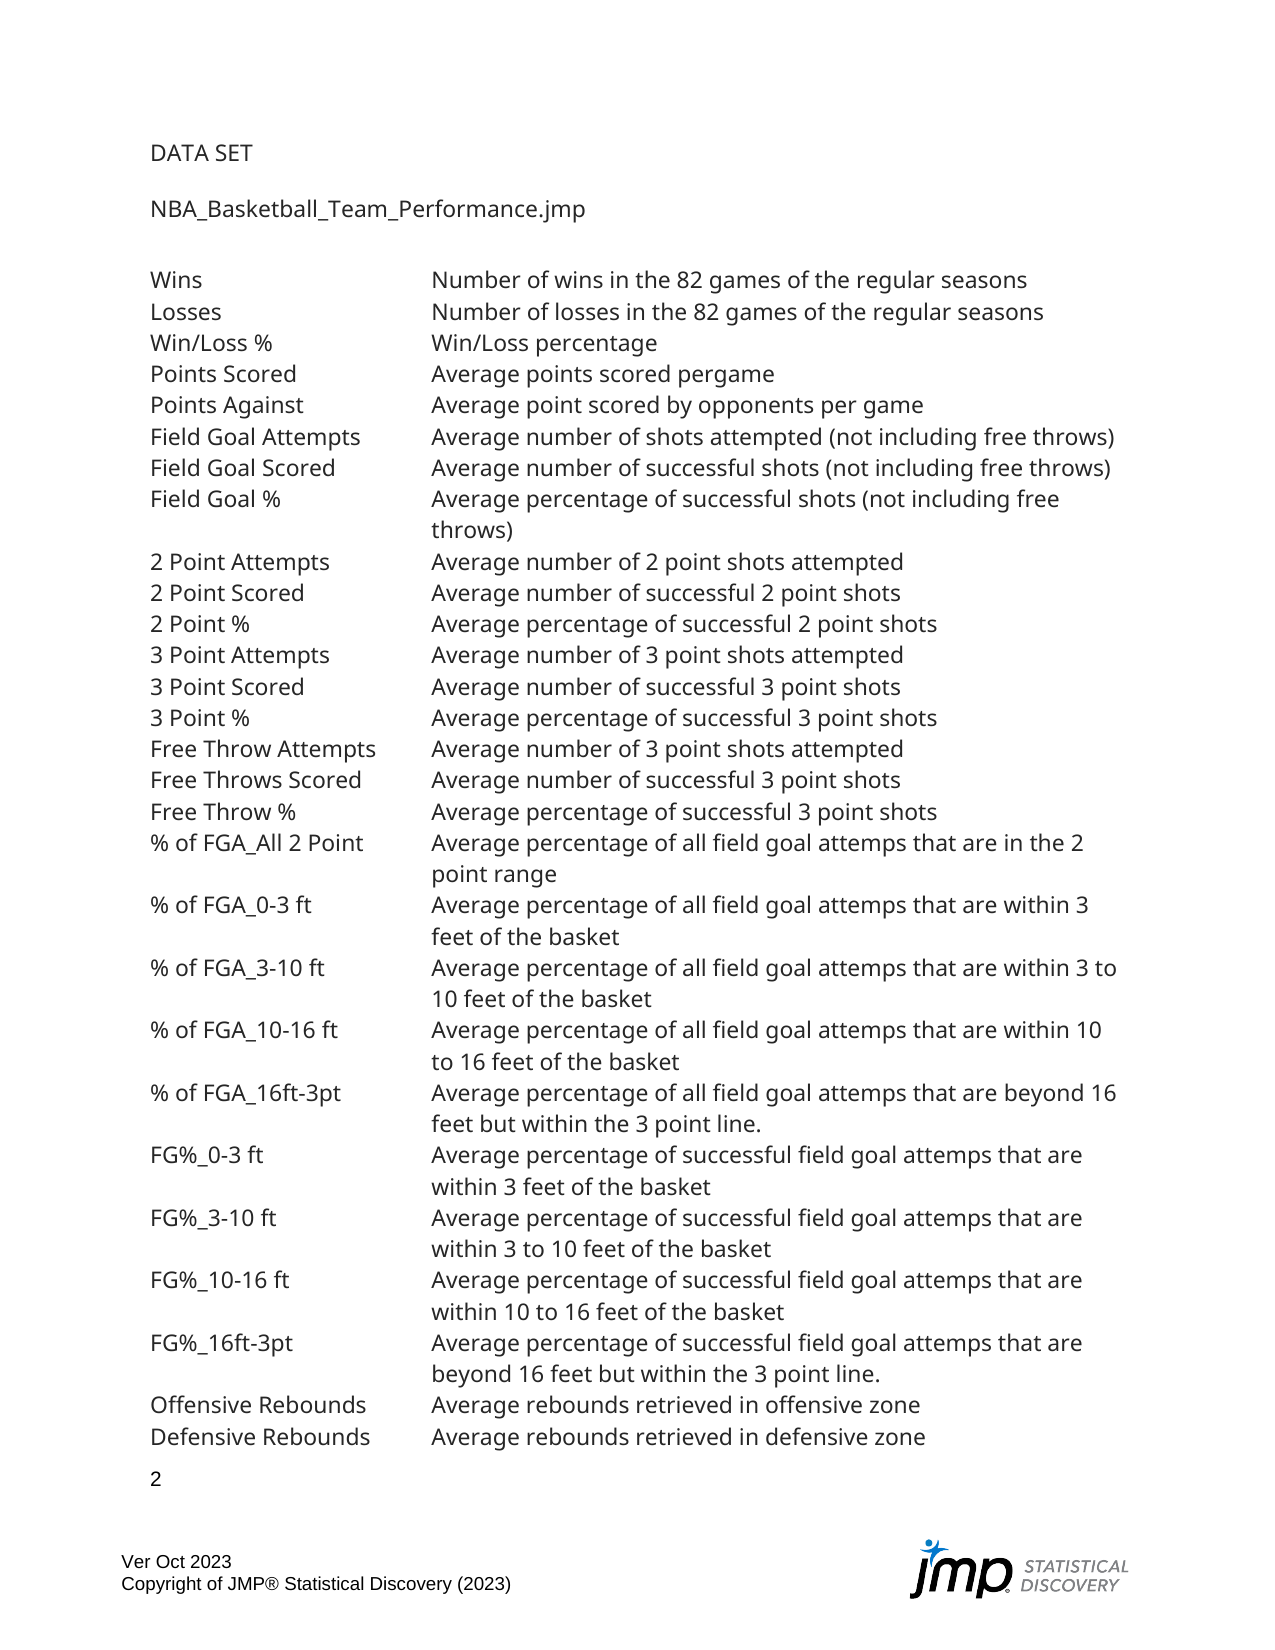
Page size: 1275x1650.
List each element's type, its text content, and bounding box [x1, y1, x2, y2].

text % of FGA_16ft-3pt Average percentage of all field goal attemps that are beyond 16 feet but within the 3 point line. [150, 1077, 1125, 1139]
text 2 Point Scored Average number of successful 2 point shots [150, 577, 1125, 608]
text % of FGA_3-10 ft Average percentage of all field goal attemps that are within 3 to 10 feet of the basket [150, 952, 1125, 1014]
text Offensive Rebounds Average rebounds retrieved in offensive zone [150, 1389, 1125, 1420]
text Win/Loss % Win/Loss percentage [150, 327, 1125, 358]
text FG%_3-10 ft Average percentage of successful field goal attemps that are within 3 to 10 feet of the basket [150, 1202, 1125, 1264]
subtitle NBA_Basketball_Team_Performance.jmp [150, 193, 1125, 224]
text Free Throw Attempts Average number of 3 point shots attempted [150, 733, 1125, 764]
text Field Goal % Average percentage of successful shots (not including free throws) [150, 483, 1125, 545]
text % of FGA_10-16 ft Average percentage of all field goal attemps that are within 10 to 16 feet of the basket [150, 1014, 1125, 1077]
text Wins Number of wins in the 82 games of the regular seasons [150, 264, 1125, 295]
text 3 Point % Average percentage of successful 3 point shots [150, 702, 1125, 733]
text 2 Point Attempts Average number of 2 point shots attempted [150, 545, 1125, 577]
text FG%_10-16 ft Average percentage of successful field goal attemps that are within 10 to 16 feet of the basket [150, 1264, 1125, 1327]
text DATA SET [150, 137, 1125, 168]
text Free Throw % Average percentage of successful 3 point shots [150, 795, 1125, 827]
text Points Against Average point scored by opponents per game [150, 389, 1125, 420]
text 3 Point Scored Average number of successful 3 point shots [150, 670, 1125, 702]
text FG%_16ft-3pt Average percentage of successful field goal attemps that are beyond 16 feet but within the 3 point line. [150, 1327, 1125, 1389]
picture [909, 1539, 1129, 1599]
text FG%_0-3 ft Average percentage of successful field goal attemps that are within 3 feet of the basket [150, 1139, 1125, 1202]
text Losses Number of losses in the 82 games of the regular seasons [150, 295, 1125, 327]
text 3 Point Attempts Average number of 3 point shots attempted [150, 639, 1125, 670]
text Free Throws Scored Average number of successful 3 point shots [150, 764, 1125, 795]
text Field Goal Scored Average number of successful shots (not including free throws) [150, 452, 1125, 483]
text Points Scored Average points scored pergame [150, 358, 1125, 389]
text % of FGA_0-3 ft Average percentage of all field goal attemps that are within 3 feet of the basket [150, 889, 1125, 952]
text % of FGA_All 2 Point Average percentage of all field goal attemps that are in the 2 point range [150, 827, 1125, 889]
text Defensive Rebounds Average rebounds retrieved in defensive zone [150, 1420, 1125, 1452]
text Field Goal Attempts Average number of shots attempted (not including free throws) [150, 420, 1125, 452]
text 2 Point % Average percentage of successful 2 point shots [150, 608, 1125, 639]
